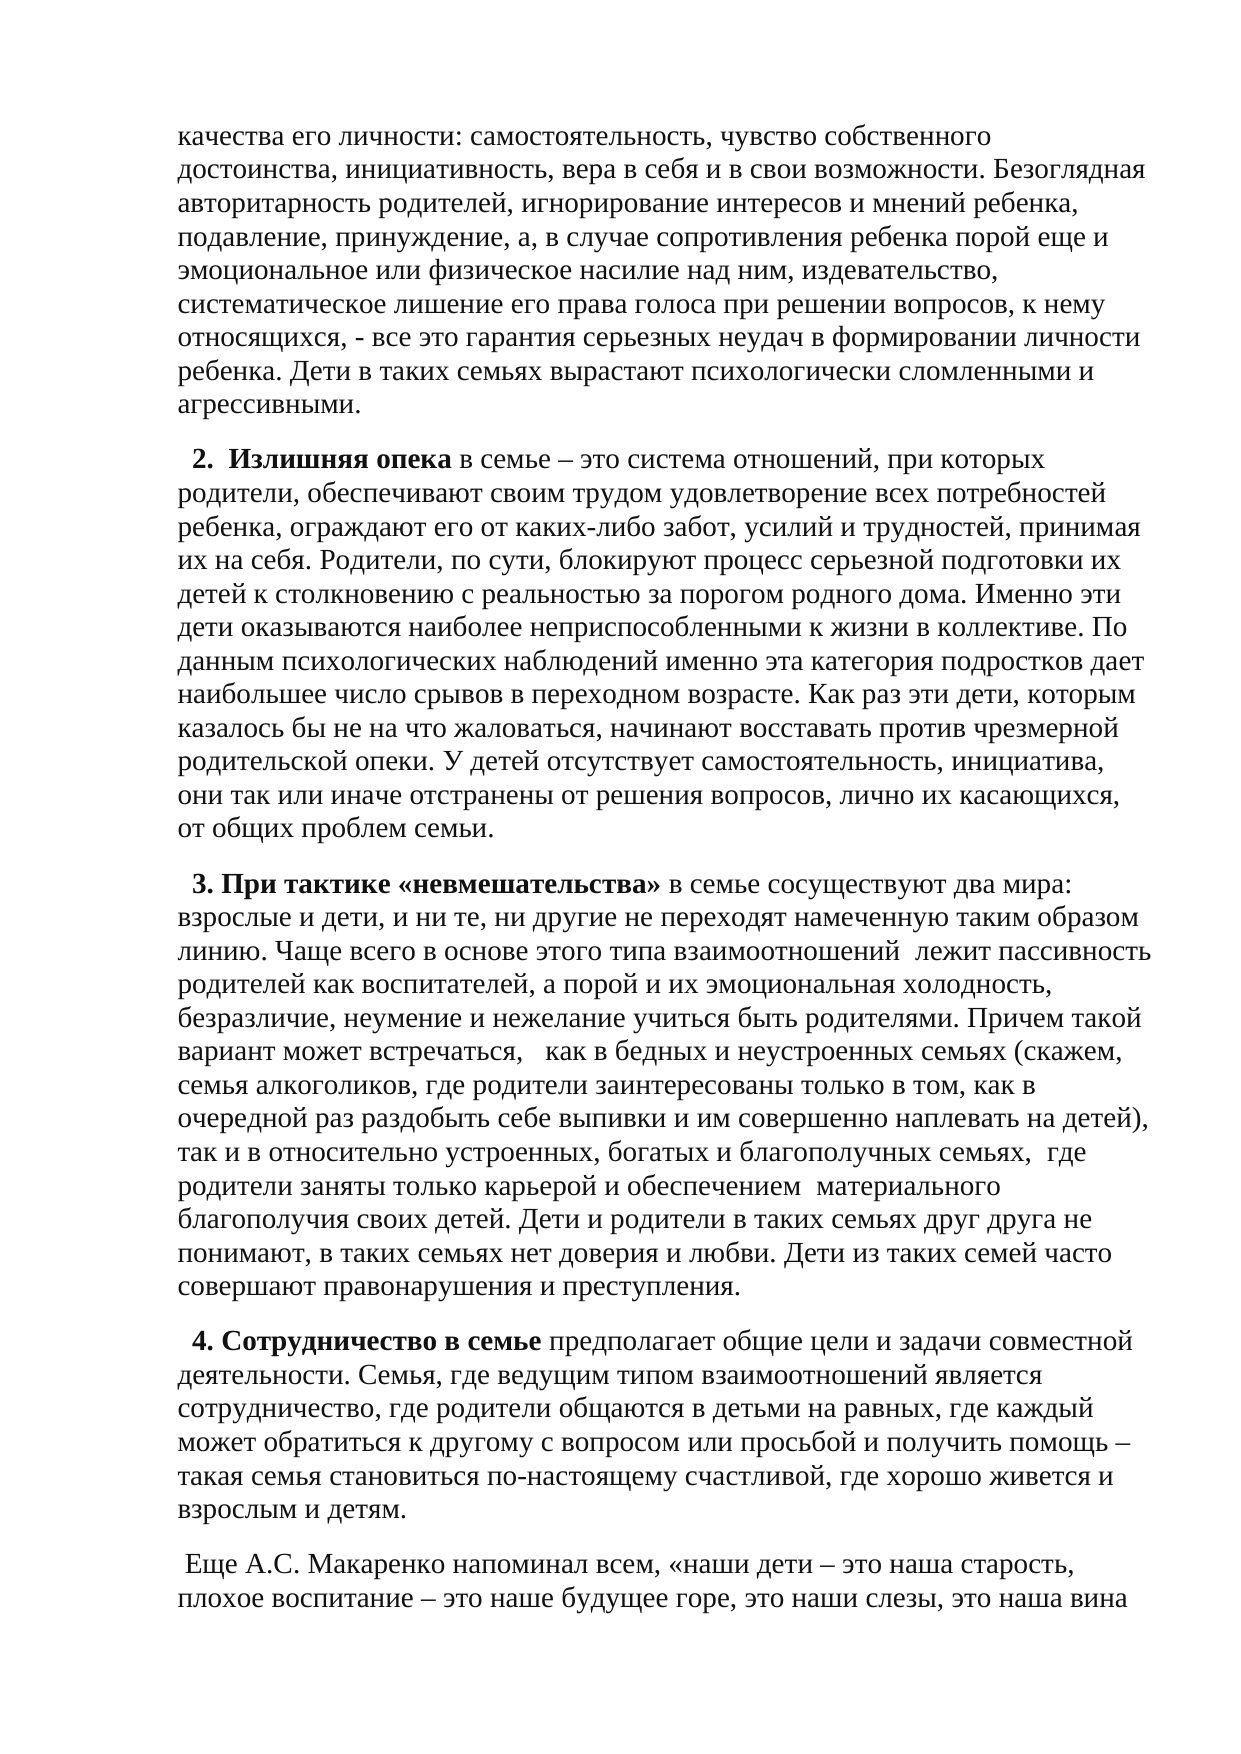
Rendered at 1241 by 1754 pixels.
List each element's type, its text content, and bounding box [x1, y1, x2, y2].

text 4. Сотрудничество в семье предполагает общие цели и задачи совместной деятельности. Семья, где ведущим типом взаимоотношений является сотрудничество, где родители общаются в детьми на равных, где каждый может обратиться к другому с вопросом или просьбой и получить помощь – такая семья становиться по-настоящему счастливой, где хорошо живется и взрослым и детям. [177, 1323, 1152, 1525]
text 3. При тактике «невмешательства» в семье сосуществуют два мира: взрослые и дети, и ни те, ни другие не переходят намеченную таким образом линию. Чаще всего в основе этого типа взаимоотношений лежит пассивность родителей как воспитателей, а порой и их эмоциональная холодность, безразличие, неумение и нежелание учиться быть родителями. Причем такой вариант может встречаться, как в бедных и неустроенных семьях (скажем, семья алкоголиков, где родители заинтересованы только в том, как в очередной раз раздобыть себе выпивки и им совершенно наплевать на детей), так и в относительно устроенных, богатых и благополучных семьях, где родители заняты только карьерой и обеспечением материального благополучия своих детей. Дети и родители в таких семьях друг друга не понимают, в таких семьях нет доверия и любви. Дети из таких семей часто совершают правонарушения и преступления. [177, 866, 1152, 1302]
text 2. Излишняя опека в семье – это система отношений, при которых родители, обеспечивают своим трудом удовлетворение всех потребностей ребенка, ограждают его от каких-либо забот, усилий и трудностей, принимая их на себя. Родители, по сути, блокируют процесс серьезной подготовки их детей к столкновению с реальностью за порогом родного дома. Именно эти дети оказываются наиболее неприспособленными к жизни в коллективе. По данным психологических наблюдений именно эта категория подростков дает наибольшее число срывов в переходном возрасте. Как раз эти дети, которым казалось бы не на что жаловаться, начинают восставать против чрезмерной родительской опеки. У детей отсутствует самостоятельность, инициатива, они так или иначе отстранены от решения вопросов, лично их касающихся, от общих проблем семьи. [177, 442, 1152, 844]
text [177, 1546, 1152, 1613]
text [177, 118, 1152, 420]
